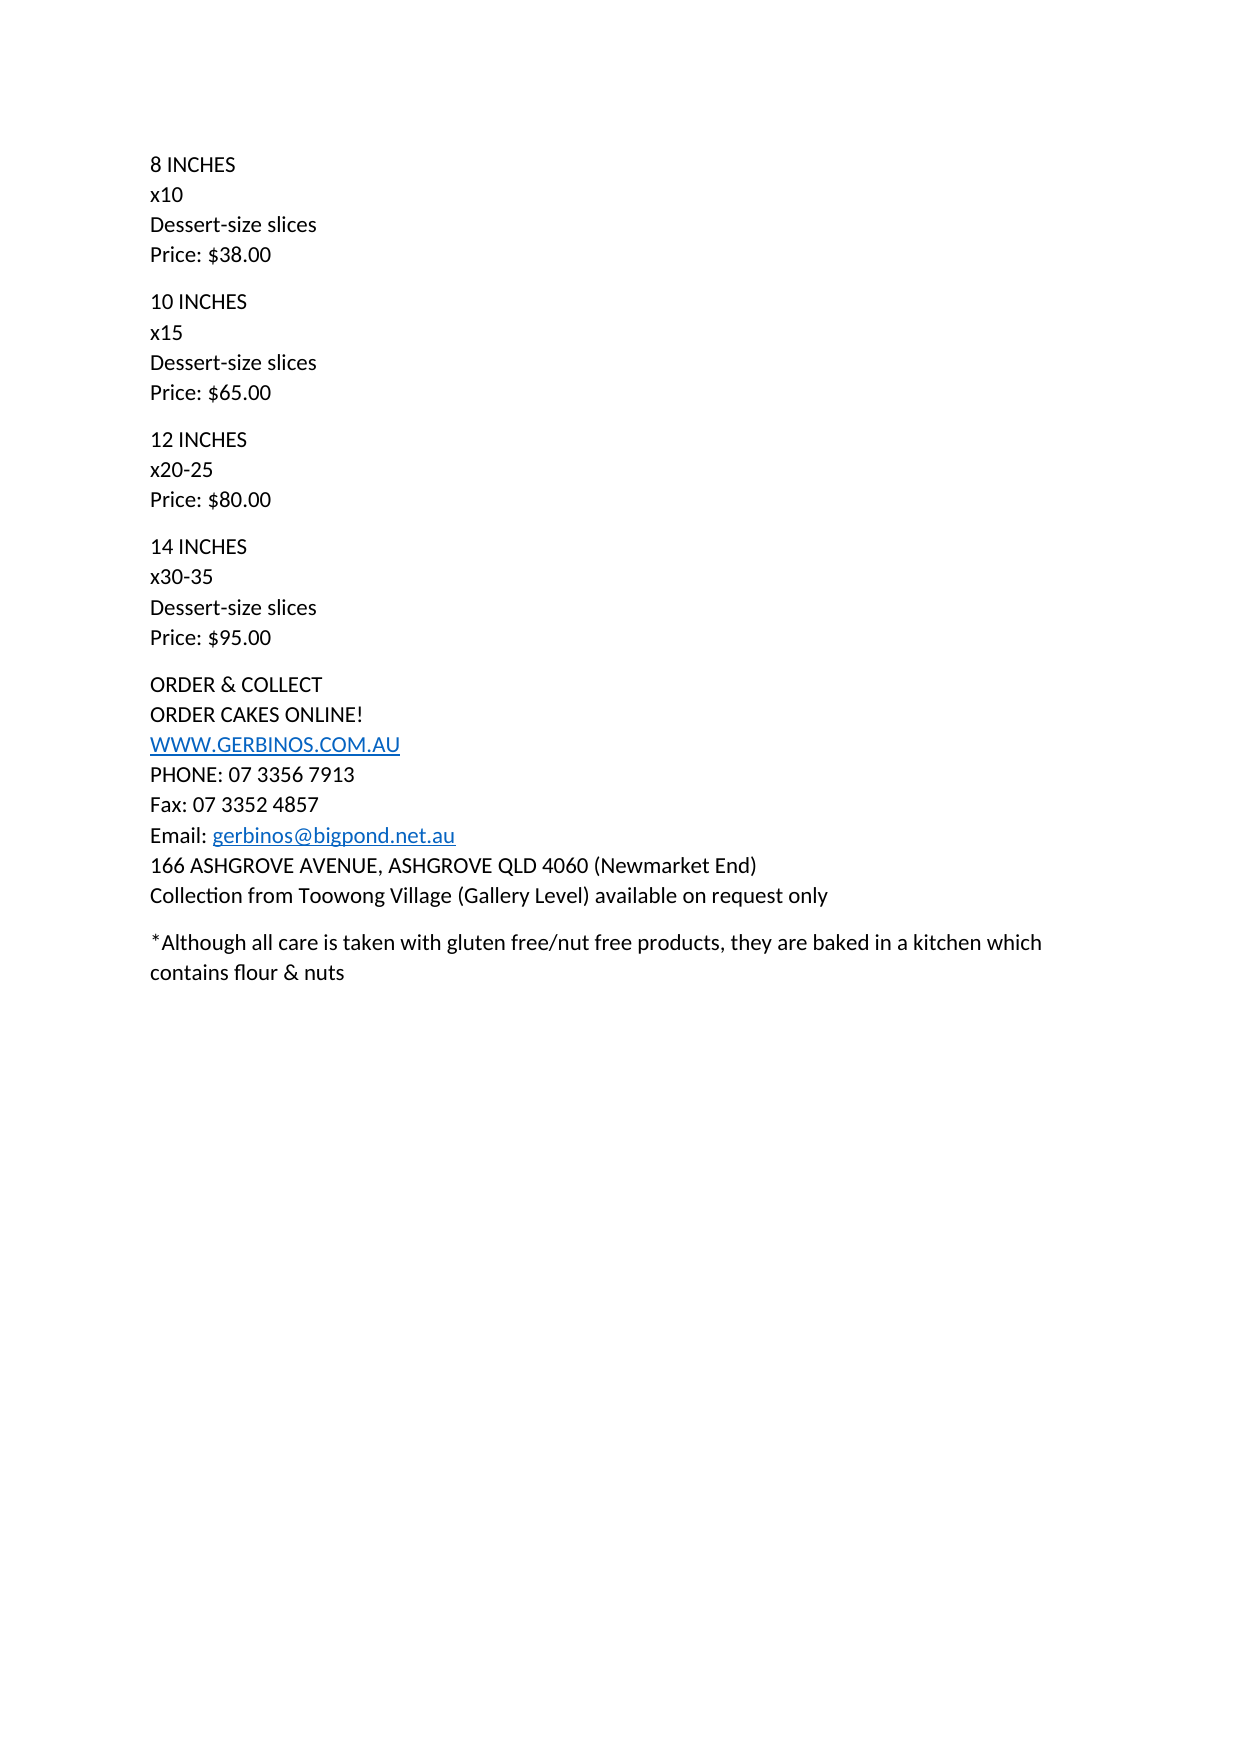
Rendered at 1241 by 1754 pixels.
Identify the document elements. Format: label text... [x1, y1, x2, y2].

text ORDER & COLLECT ORDER CAKES ONLINE! WWW.GERBINOS.COM.AU PHONE: 07 3356 7913 Fax: 07 3352 4857 Email: gerbinos@bigpond.net.au 166 ASHGROVE AVENUE, ASHGROVE QLD 4060 (Newmarket End) Collection from Toowong Village (Gallery Level) available on request only [150, 670, 1090, 909]
text 14 INCHES x30-35 Dessert-size slices Price: $95.00 [150, 532, 1090, 651]
text 12 INCHES x20-25 Price: $80.00 [150, 425, 1090, 513]
text 10 INCHES x15 Dessert-size slices Price: $65.00 [150, 287, 1090, 406]
text 8 INCHES x10 Dessert-size slices Price: $38.00 [150, 150, 1090, 269]
text *Although all care is taken with gluten free/nut free products, they are baked in a kitchen which contains flour & nuts [150, 928, 1090, 986]
